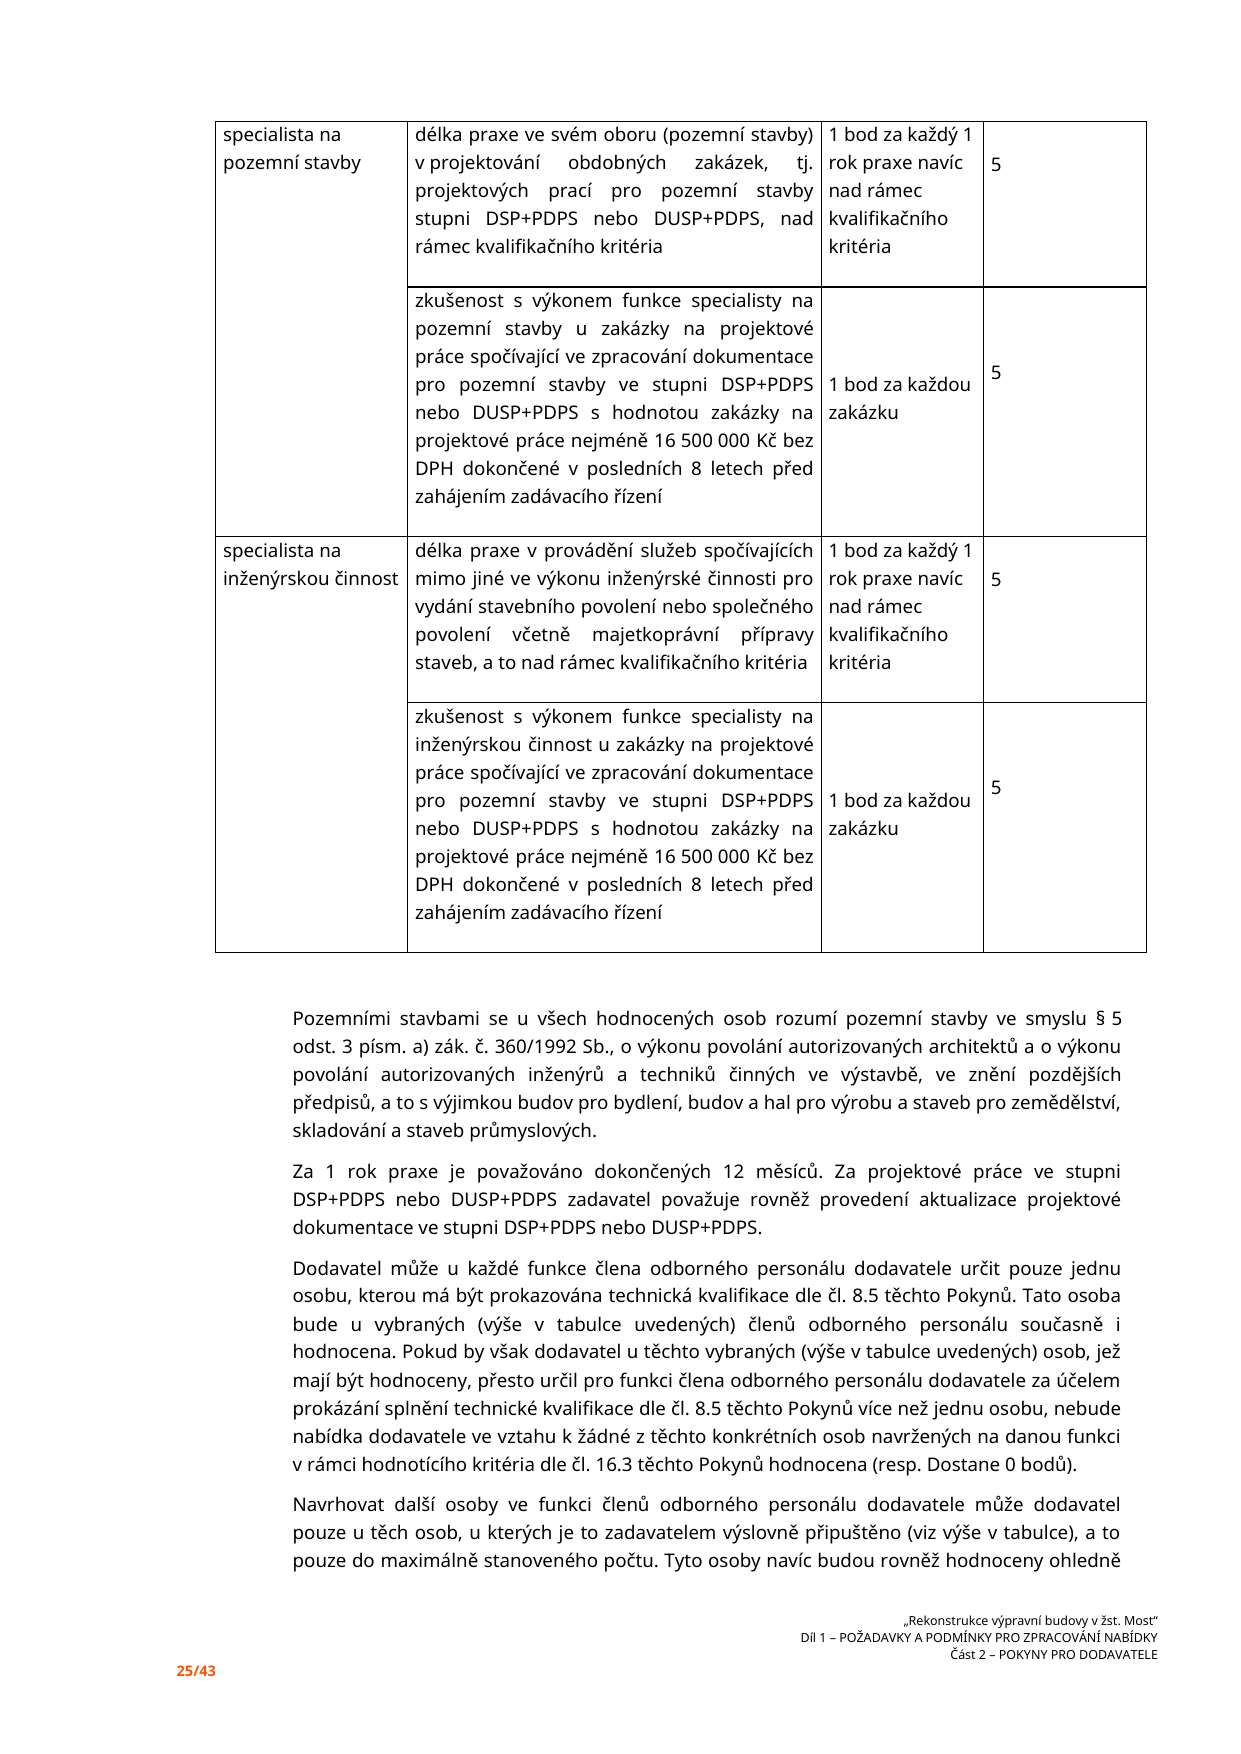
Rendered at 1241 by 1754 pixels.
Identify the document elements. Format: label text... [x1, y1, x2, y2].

list Pozemními stavbami se u všech hodnocených osob rozumí pozemní stavby ve smyslu § 5 odst. 3 písm. a) zák. č. 360/1992 Sb., o výkonu povolání autorizovaných architektů a o výkonu povolání autorizovaných inženýrů a techniků činných ve výstavbě, ve znění pozdějších předpisů, a to s výjimkou budov pro bydlení, budov a hal pro výrobu a staveb pro zemědělství, skladování a staveb průmyslových. [292, 1006, 1122, 1143]
table_cell 5 [984, 537, 1146, 702]
table_cell 5 [984, 703, 1146, 952]
list Za 1 rok praxe je považováno dokončených 12 měsíců. Za projektové práce ve stupni DSP+PDPS nebo DUSP+PDPS zadavatel považuje rovněž provedení aktualizace projektové dokumentace ve stupni DSP+PDPS nebo DUSP+PDPS. [292, 1158, 1122, 1240]
table_cell zkušenost s výkonem funkce specialisty na inženýrskou činnost u zakázky na projektové práce spočívající ve zpracování dokumentace pro pozemní stavby ve stupni DSP+PDPS nebo DUSP+PDPS s hodnotou zakázky na projektové práce nejméně 16 500 000 Kč bez DPH dokončené v posledních 8 letech před zahájením zadávacího řízení [408, 703, 821, 952]
table_cell specialista na inženýrskou činnost [216, 537, 407, 952]
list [292, 1491, 1122, 1573]
table_cell 1 bod za každou zakázku [822, 288, 983, 536]
table_cell zkušenost s výkonem funkce specialisty na pozemní stavby u zakázky na projektové práce spočívající ve zpracování dokumentace pro pozemní stavby ve stupni DSP+PDPS nebo DUSP+PDPS s hodnotou zakázky na projektové práce nejméně 16 500 000 Kč bez DPH dokončené v posledních 8 letech před zahájením zadávacího řízení [408, 288, 821, 536]
table_cell specialista na pozemní stavby [216, 122, 407, 536]
table_cell délka praxe v provádění služeb spočívajících mimo jiné ve výkonu inženýrské činnosti pro vydání stavebního povolení nebo společného povolení včetně majetkoprávní přípravy staveb, a to nad rámec kvalifikačního kritéria [408, 537, 821, 702]
table_cell 1 bod za každý 1 rok praxe navíc nad rámec kvalifikačního kritéria [822, 122, 983, 286]
table_cell 1 bod za každou zakázku [822, 703, 983, 952]
table_cell 5 [984, 122, 1146, 286]
list Dodavatel může u každé funkce člena odborného personálu dodavatele určit pouze jednu osobu, kterou má být prokazována technická kvalifikace dle čl. 8.5 těchto Pokynů. Tato osoba bude u vybraných (výše v tabulce uvedených) členů odborného personálu současně i hodnocena. Pokud by však dodavatel u těchto vybraných (výše v tabulce uvedených) osob, jež mají být hodnoceny, přesto určil pro funkci člena odborného personálu dodavatele za účelem prokázání splnění technické kvalifikace dle čl. 8.5 těchto Pokynů více než jednu osobu, nebude nabídka dodavatele ve vztahu k žádné z těchto konkrétních osob navržených na danou funkci v rámci hodnotícího kritéria dle čl. 16.3 těchto Pokynů hodnocena (resp. Dostane 0 bodů). [292, 1255, 1122, 1476]
table_cell 5 [984, 288, 1146, 536]
table_cell délka praxe ve svém oboru (pozemní stavby) v projektování obdobných zakázek, tj. projektových prací pro pozemní stavby stupni DSP+PDPS nebo DUSP+PDPS, nad rámec kvalifikačního kritéria [408, 122, 821, 286]
table_cell 1 bod za každý 1 rok praxe navíc nad rámec kvalifikačního kritéria [822, 537, 983, 702]
